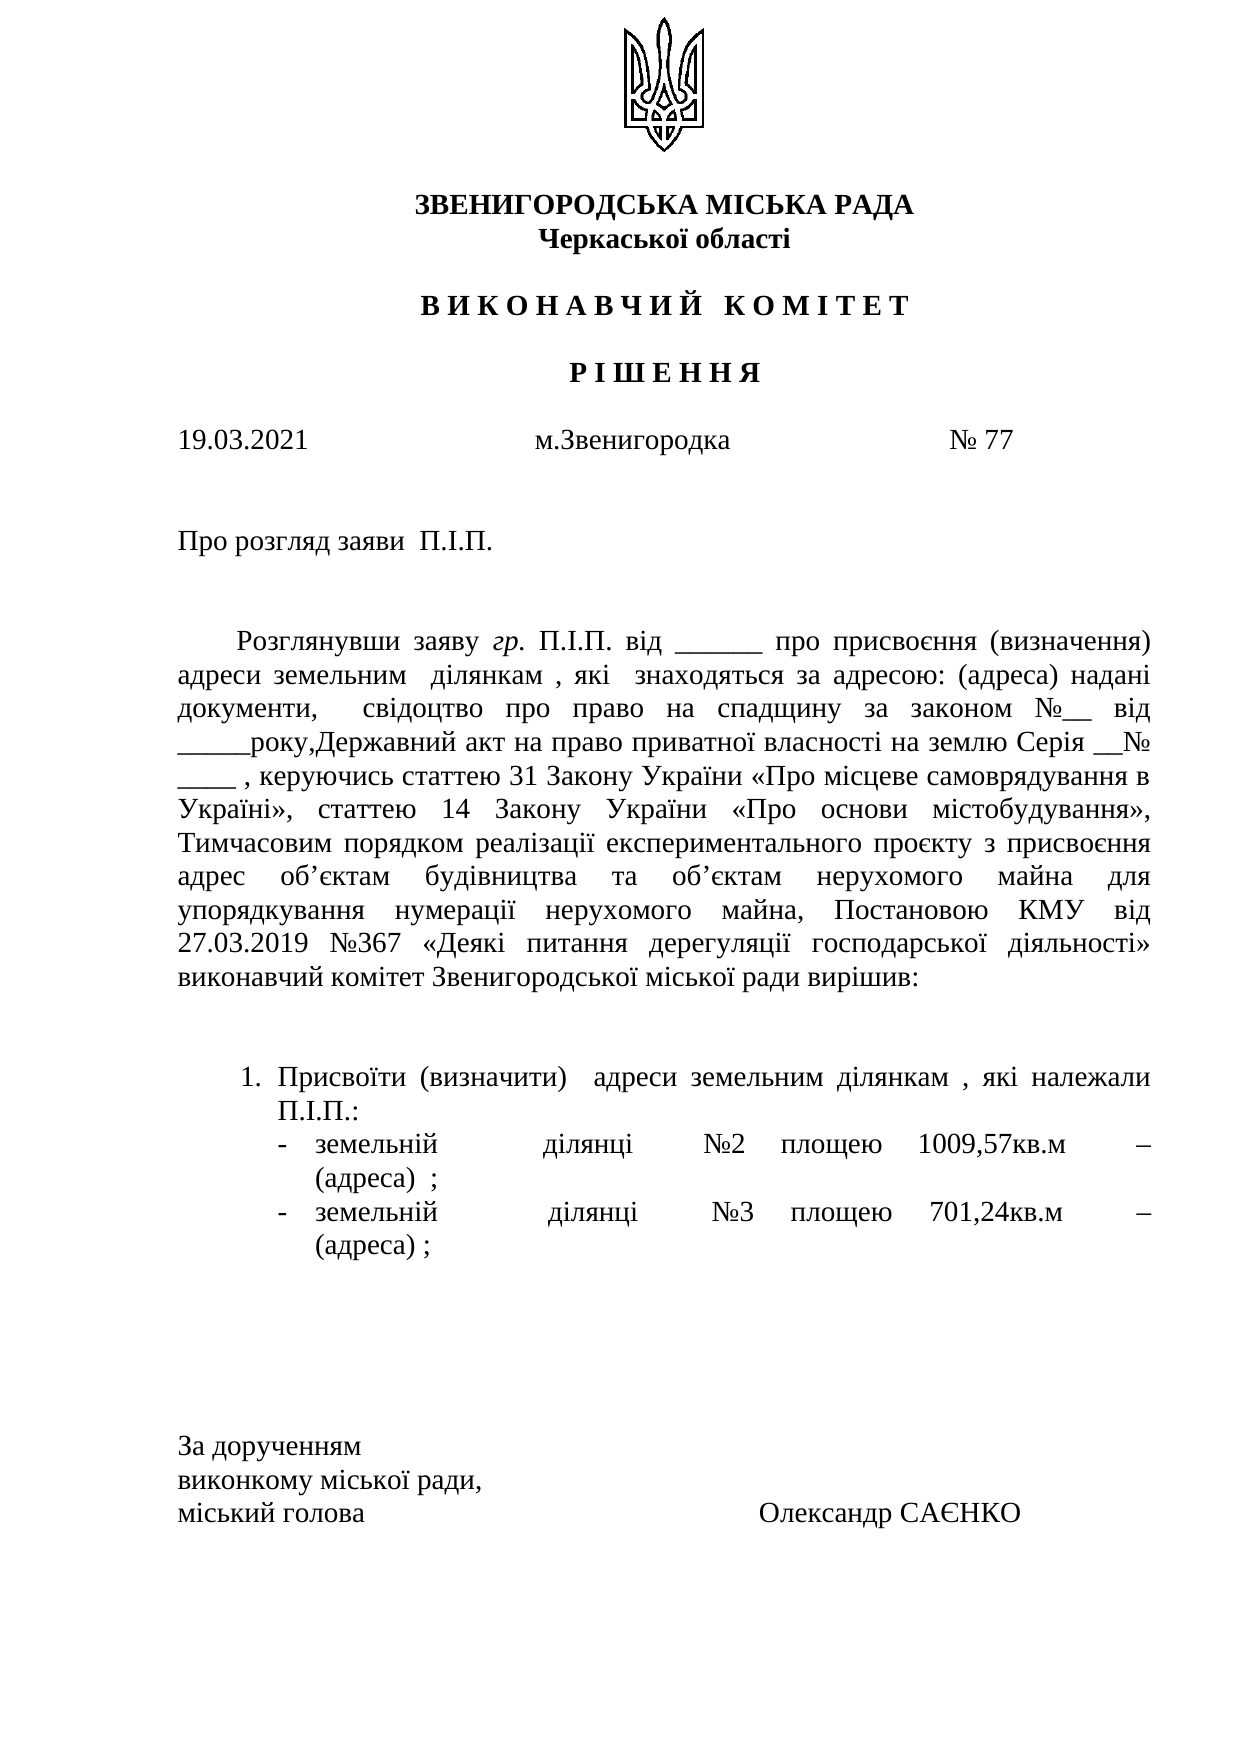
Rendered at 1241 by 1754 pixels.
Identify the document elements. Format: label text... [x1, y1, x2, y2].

text За дорученням [177, 1428, 1152, 1462]
text 19.03.2021 м.Звенигородка № 77 [177, 422, 1152, 456]
text Про розгляд заяви П.І.П. [177, 523, 1152, 556]
text Черкаської області [177, 221, 1152, 254]
text В И К О Н А В Ч И Й К О М І Т Е Т [177, 288, 1152, 322]
text Р І Ш Е Н Н Я [177, 355, 1152, 389]
list земельній ділянці №2 площею 1009,57кв.м – (адреса) ; [277, 1127, 1152, 1194]
text виконкому міської ради, [177, 1462, 1152, 1496]
list земельній ділянці №3 площею 701,24кв.м – (адреса) ; [277, 1194, 1152, 1261]
text ЗВЕНИГОРОДСЬКА МІСЬКА РАДА [177, 187, 1152, 221]
text міський голова Олександр САЄНКО [177, 1496, 1152, 1529]
text Розглянувши заяву гр. П.І.П. від ______ про присвоєння (визначення) адреси земельним ділянкам , які знаходяться за адресою: (адреса) надані документи, свідоцтво про право на спадщину за законом №__ від _____року,Державний акт на право приватної власності на землю Серія __№ ____ , керуючись статтею 31 Закону України «Про місцеве самоврядування в Україні», статтею 14 Закону України «Про основи містобудування», Тимчасовим порядком реалізації експериментального проєкту з присвоєння адрес об’єктам будівництва та об’єктам нерухомого майна для упорядкування нумерації нерухомого майна, Постановою КМУ від 27.03.2019 №367 «Деякі питання дерегуляції господарської діяльності» виконавчий комітет Звенигородської міської ради вирішив: [177, 623, 1152, 992]
list Присвоїти (визначити) адреси земельним ділянкам , які належали П.І.П.: [240, 1059, 1152, 1127]
